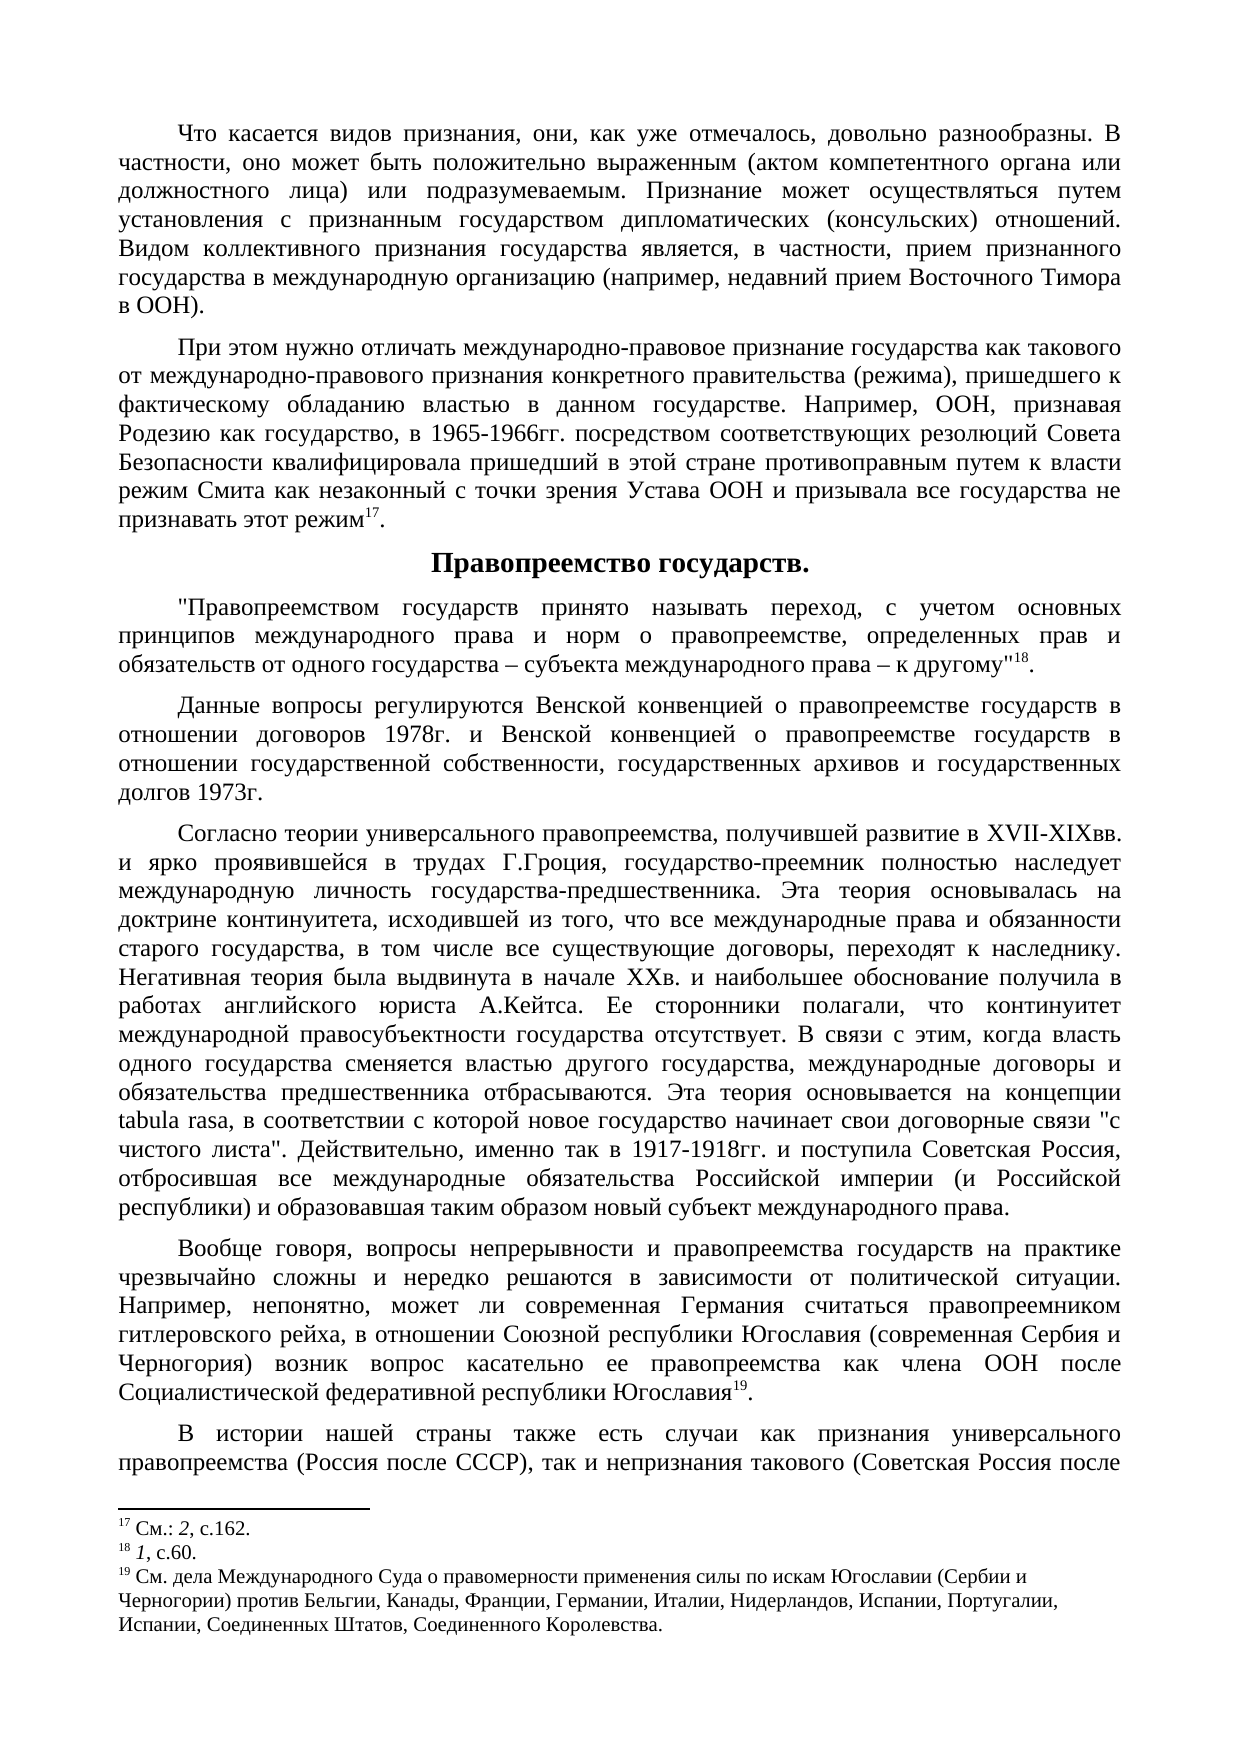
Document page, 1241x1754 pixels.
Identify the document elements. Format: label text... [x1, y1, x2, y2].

text Данные вопросы регулируются Венской конвенцией о правопреемстве государств в отношении договоров 1978г. и Венской конвенцией о правопреемстве государств в отношении государственной собственности, государственных архивов и государственных долгов 1973г. [118, 690, 1122, 805]
text Вообще говоря, вопросы непрерывности и правопреемства государств на практике чрезвычайно сложны и нередко решаются в зависимости от политической ситуации. Например, непонятно, может ли современная Германия считаться правопреемником гитлеровского рейха, в отношении Союзной республики Югославия (современная Сербия и Черногория) возник вопрос касательно ее правопреемства как члена ООН после Социалистической федеративной республики Югославия. [118, 1233, 1122, 1405]
text Что касается видов признания, они, как уже отмечалось, довольно разнообразны. В частности, оно может быть положительно выраженным (актом компетентного органа или должностного лица) или подразумеваемым. Признание может осуществляться путем установления с признанным государством дипломатических (консульских) отношений. Видом коллективного признания государства является, в частности, прием признанного государства в международную организацию (например, недавний прием Восточного Тимора в ООН). [118, 118, 1122, 319]
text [118, 1418, 1122, 1475]
text Согласно теории универсального правопреемства, получившей развитие в XVII-XIXвв. и ярко проявившейся в трудах Г.Гроция, государство-преемник полностью наследует международную личность государства-предшественника. Эта теория основывалась на доктрине континуитета, исходившей из того, что все международные права и обязанности старого государства, в том числе все существующие договоры, переходят к наследнику. Негативная теория была выдвинута в начале XXв. и наибольшее обоснование получила в работах английского юриста А.Кейтса. Ее сторонники полагали, что континуитет международной правосубъектности государства отсутствует. В связи с этим, когда власть одного государства сменяется властью другого государства, международные договоры и обязательства предшественника отбрасываются. Эта теория основывается на концепции tabula rasa, в соответствии с которой новое государство начинает свои договорные связи "с чистого листа". Действительно, именно так в 1917-1918гг. и поступила Советская Россия, отбросившая все международные обязательства Российской империи (и Российской республики) и образовавшая таким образом новый субъект международного права. [118, 818, 1122, 1220]
text "Правопреемством государств принято называть переход, с учетом основных принципов международного права и норм о правопреемстве, определенных прав и обязательств от одного государства – субъекта международного права – к другому". [118, 592, 1122, 678]
text При этом нужно отличать международно-правовое признание государства как такового от международно-правового признания конкретного правительства (режима), пришедшего к фактическому обладанию властью в данном государстве. Например, ООН, признавая Родезию как государство, в 1965-1966гг. посредством соответствующих резолюций Совета Безопасности квалифицировала пришедший в этой стране противоправным путем к власти режим Смита как незаконный с точки зрения Устава ООН и призывала все государства не признавать этот режим. [118, 332, 1122, 533]
text Правопреемство государств. [118, 546, 1122, 579]
